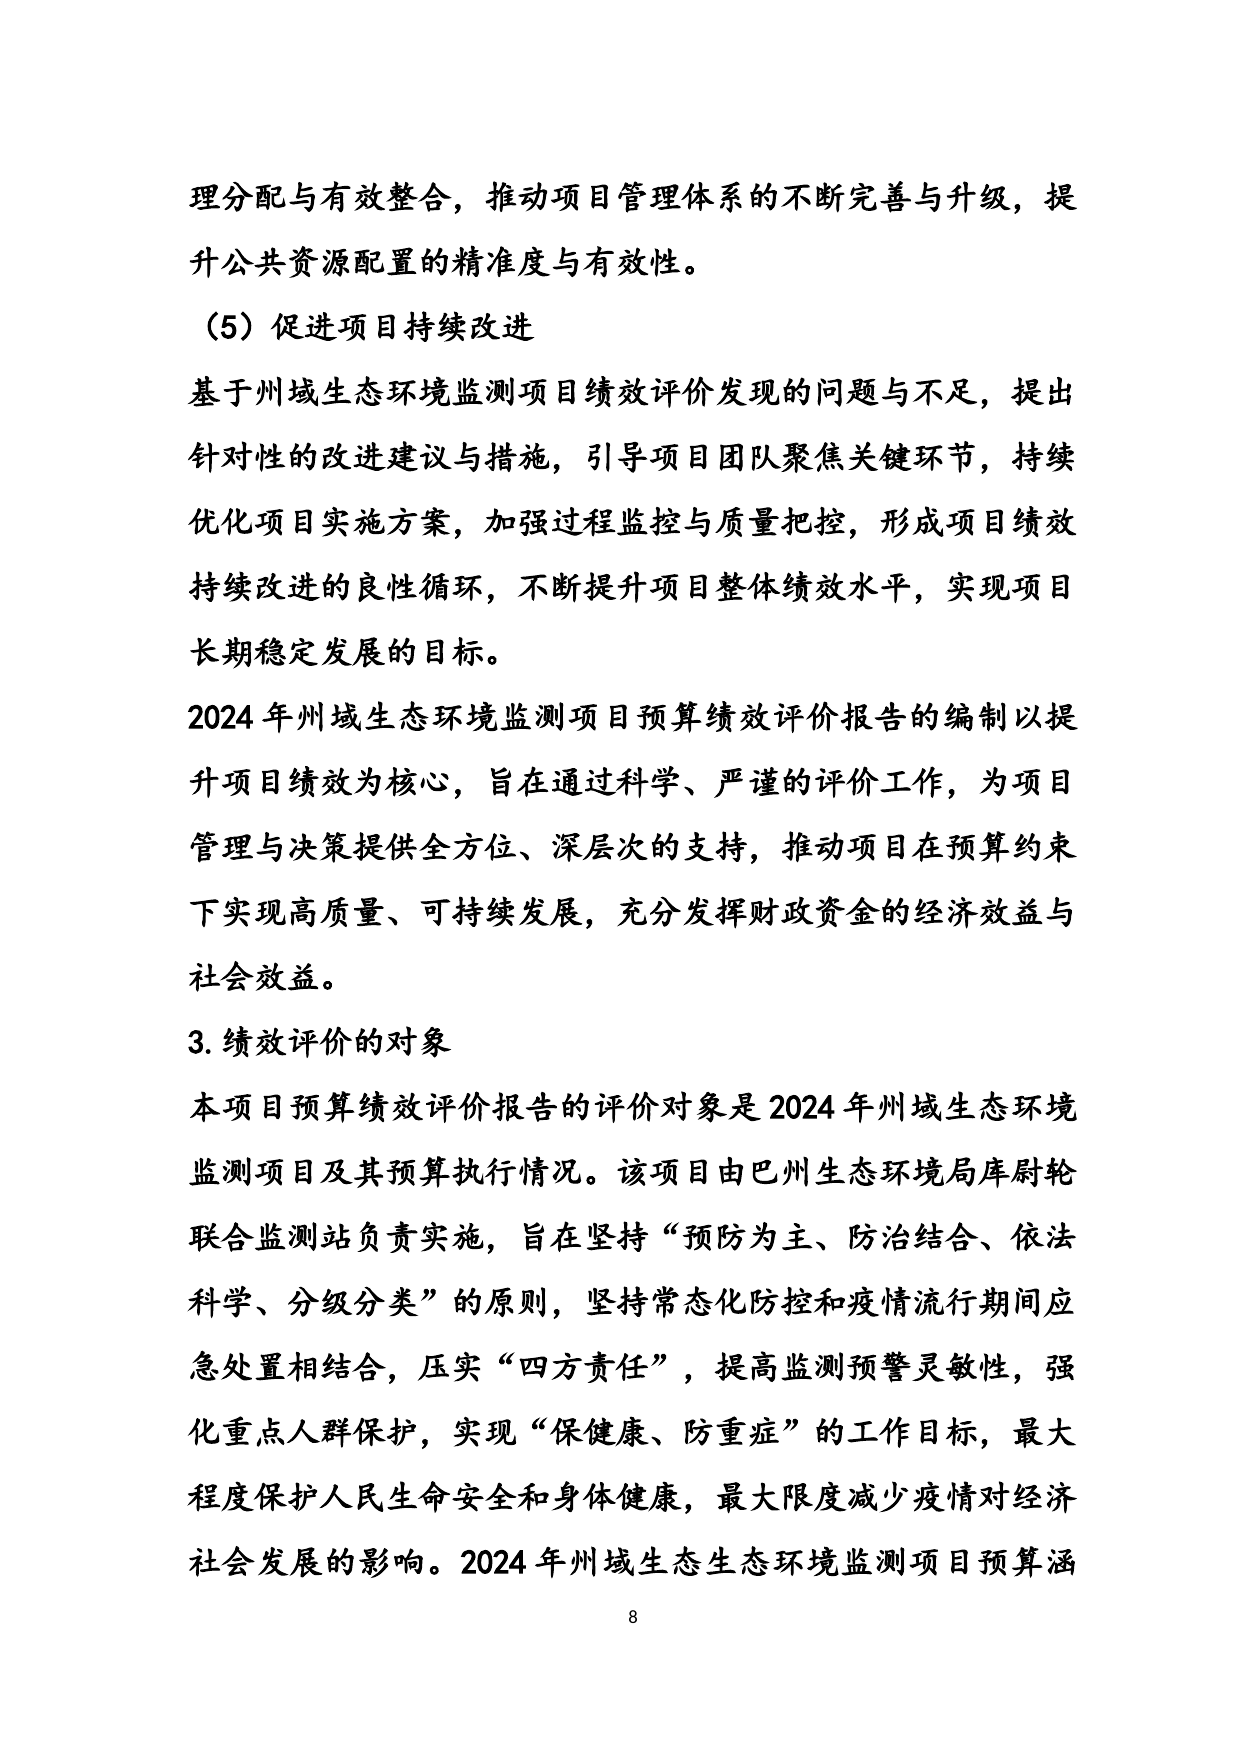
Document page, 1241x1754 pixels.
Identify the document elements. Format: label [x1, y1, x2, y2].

text [187, 162, 1078, 1592]
